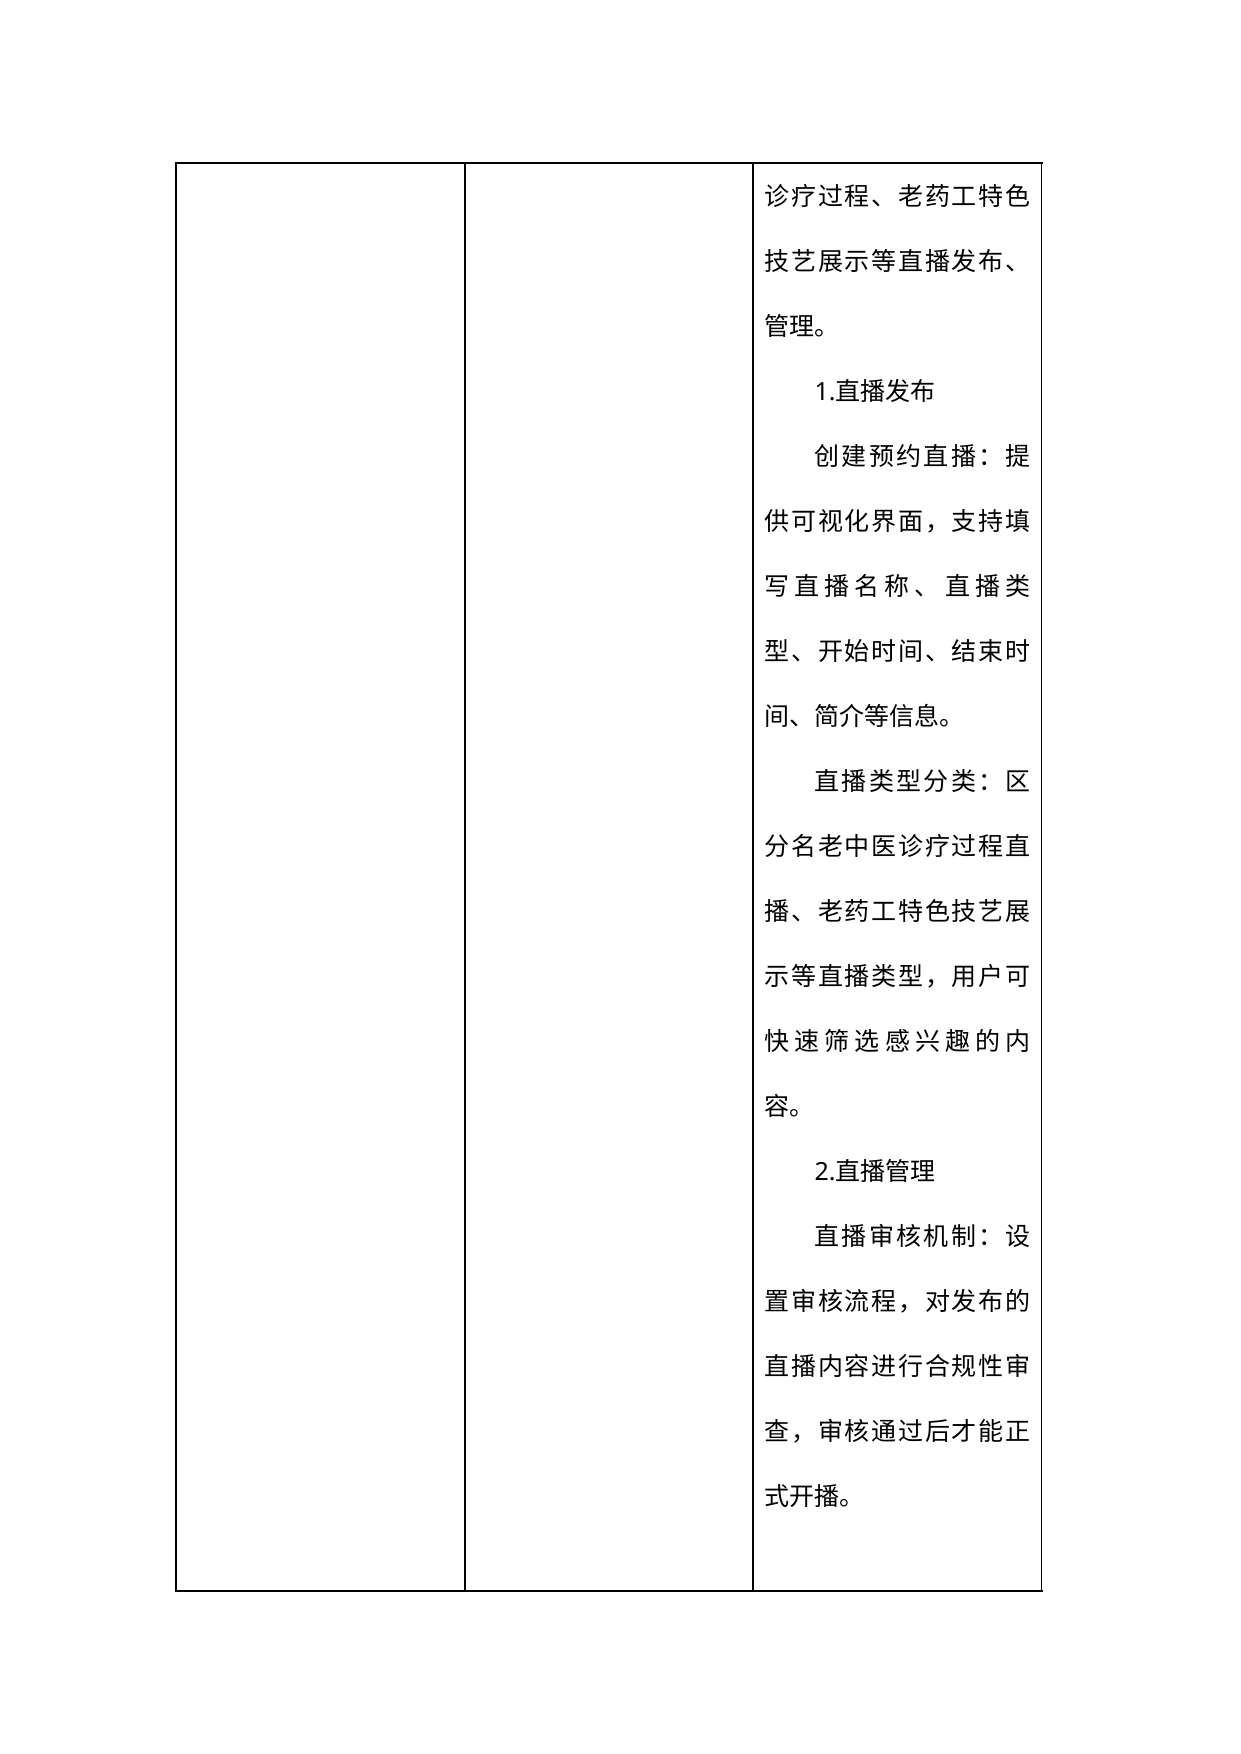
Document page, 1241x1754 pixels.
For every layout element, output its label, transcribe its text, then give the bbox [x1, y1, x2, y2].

table_cell 1 [177, 164, 464, 1590]
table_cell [754, 164, 1041, 1590]
table_cell [466, 164, 752, 1590]
